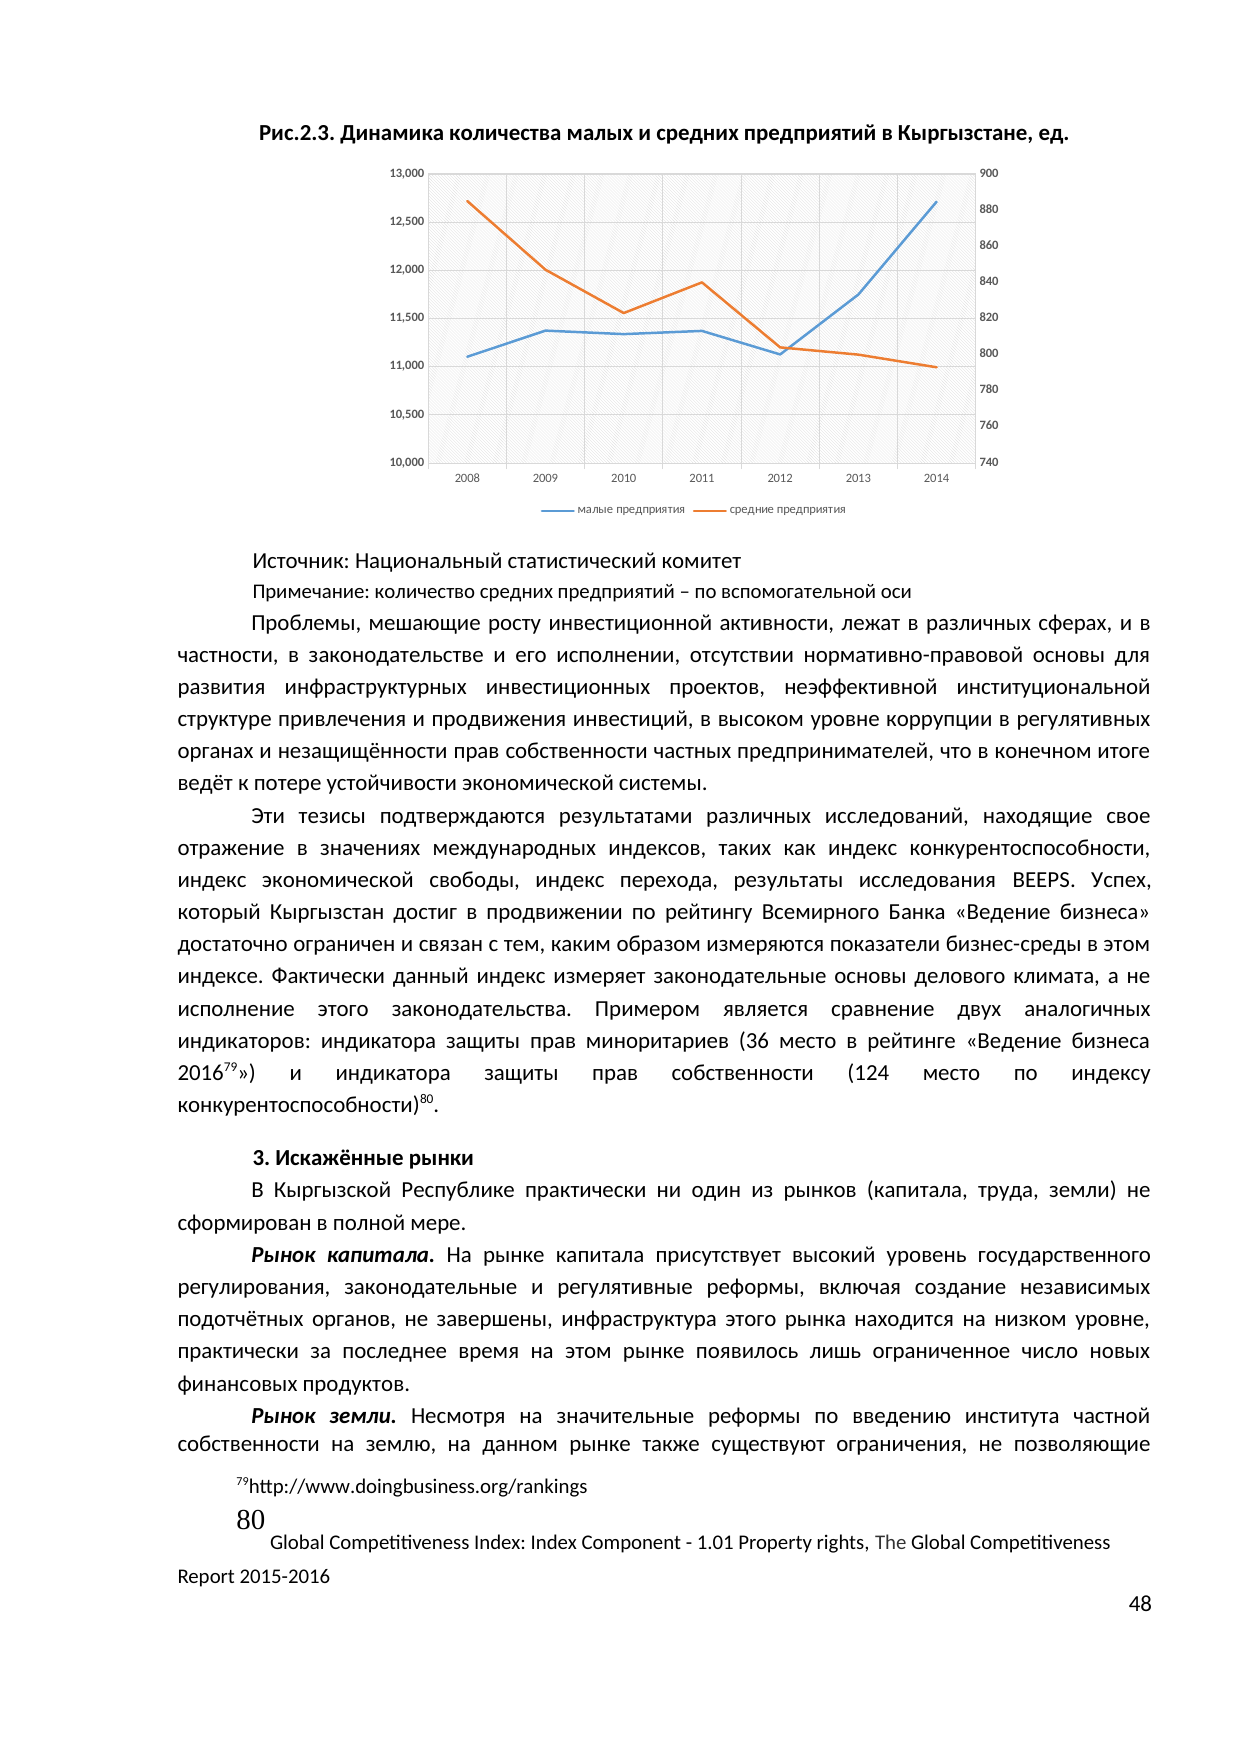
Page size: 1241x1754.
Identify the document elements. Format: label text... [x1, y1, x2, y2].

text Рис.2.3. Динамика количества малых и средних предприятий в Кыргызстане, ед. [177, 118, 1152, 146]
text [177, 1401, 1152, 1457]
text Примечание: количество средних предприятий – по вспомогательной оси [177, 578, 1152, 604]
text Рынок капитала. На рынке капитала присутствует высокий уровень государственного регулирования, законодательные и регулятивные реформы, включая создание независимых подотчётных органов, не завершены, инфраструктура этого рынка находится на низком уровне, практически за последнее время на этом рынке появилось лишь ограниченное число новых финансовых продуктов. [177, 1240, 1152, 1397]
text Источник: Национальный статистический комитет [177, 546, 1152, 574]
text Проблемы, мешающие росту инвестиционной активности, лежат в различных сферах, и в частности, в законодательстве и его исполнении, отсутствии нормативно-правовой основы для развития инфраструктурных инвестиционных проектов, неэффективной институциональной структуре привлечения и продвижения инвестиций, в высоком уровне коррупции в регулятивных органах и незащищённости прав собственности частных предпринимателей, что в конечном итоге ведёт к потере устойчивости экономической системы. [177, 608, 1152, 797]
text 3. Искажённые рынки [252, 1143, 1152, 1171]
text В Кыргызской Республике практически ни один из рынков (капитала, труда, земли) не сформирован в полной мере. [177, 1176, 1152, 1236]
text Эти тезисы подтверждаются результатами различных исследований, находящие свое отражение в значениях международных индексов, таких как индекс конкурентоспособности, индекс экономической свободы, индекс перехода, результаты исследования BEEPS. Успех, который Кыргызстан достиг в продвижении по рейтингу Всемирного Банка «Ведение бизнеса» достаточно ограничен и связан с тем, каким образом измеряются показатели бизнес-среды в этом индексе. Фактически данный индекс измеряет законодательные основы делового климата, а не исполнение этого законодательства. Примером является сравнение двух аналогичных индикаторов: индикатора защиты прав миноритариев (36 место в рейтинге «Ведение бизнеса 2016») и индикатора защиты прав собственности (124 место по индексу конкурентоспособности). [177, 801, 1152, 1118]
